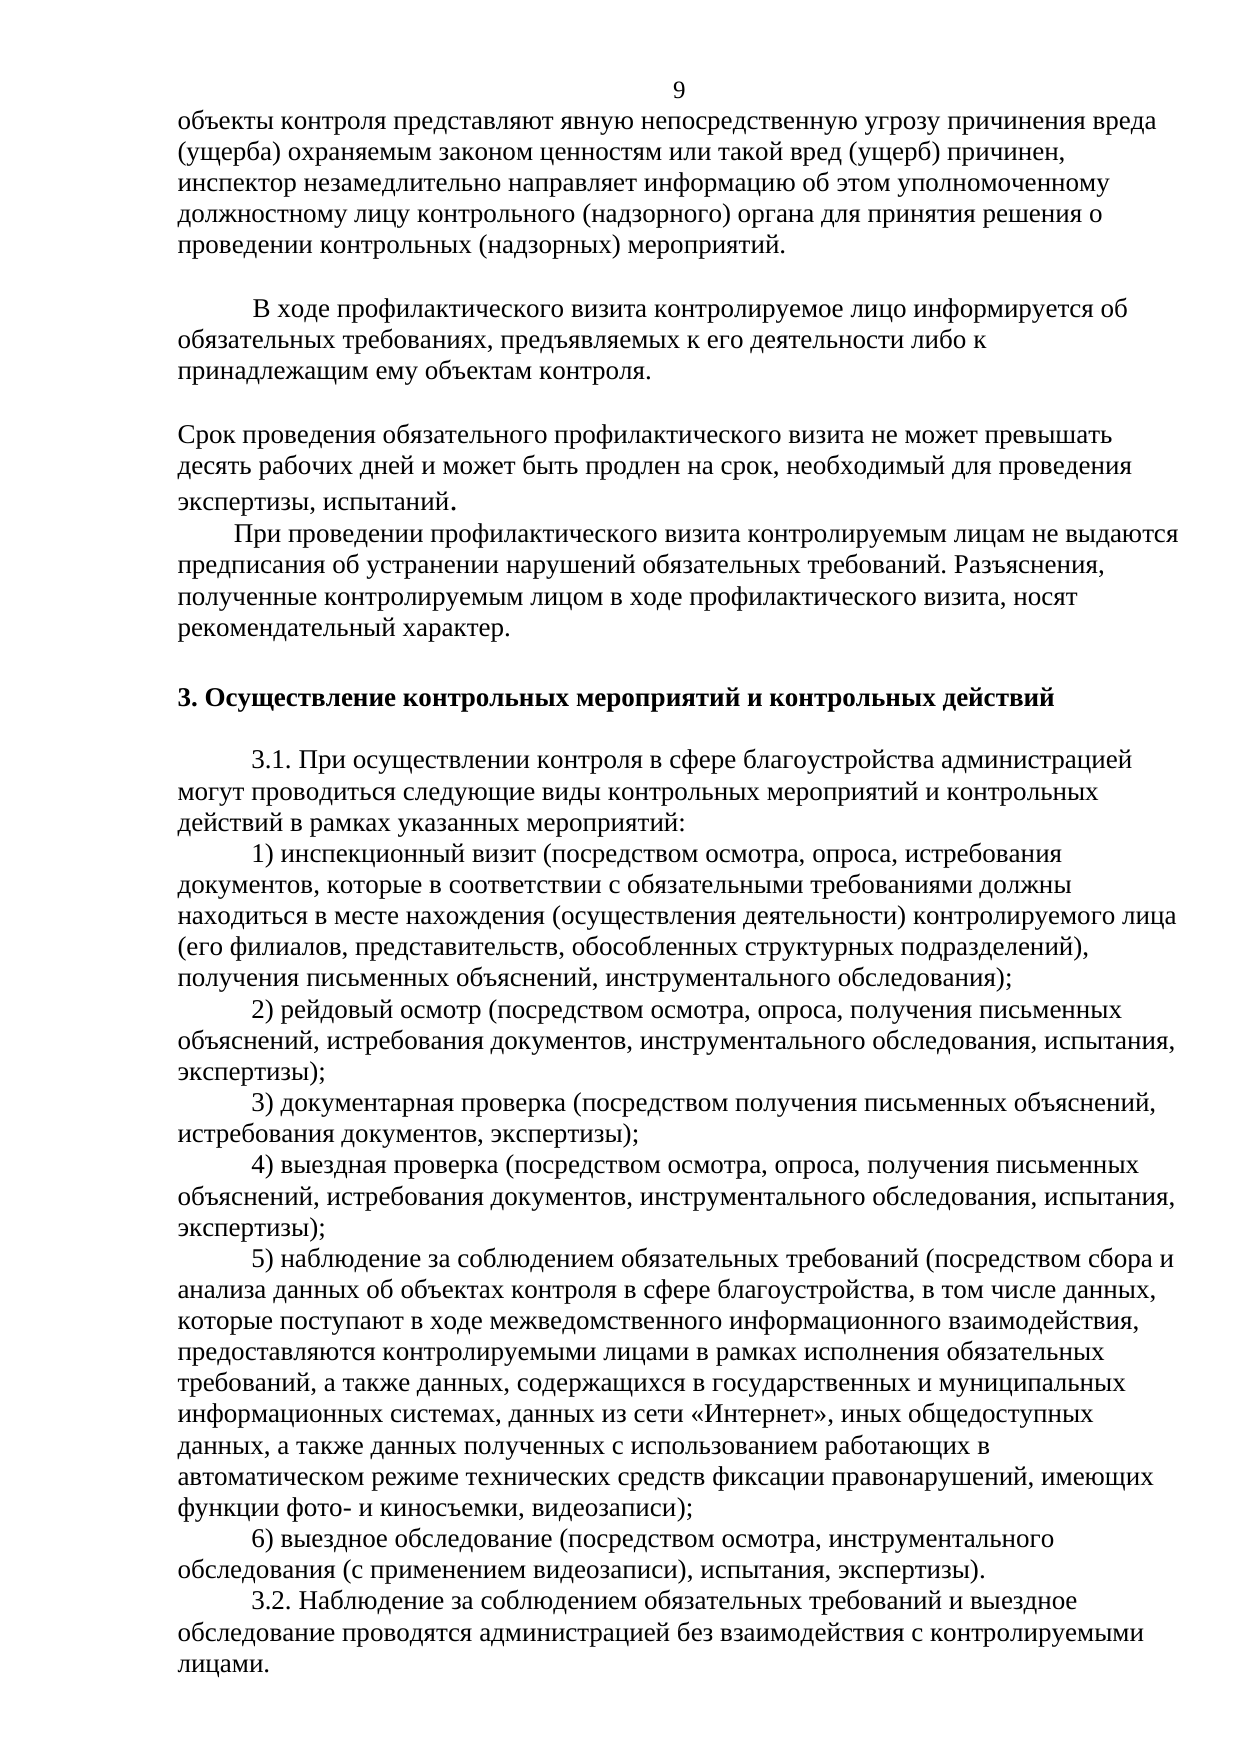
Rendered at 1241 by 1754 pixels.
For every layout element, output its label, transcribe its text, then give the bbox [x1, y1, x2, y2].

text 3.2. Наблюдение за соблюдением обязательных требований и выездное обследование проводятся администрацией без взаимодействия с контролируемыми лицами. [177, 1584, 1181, 1678]
text 2) рейдовый осмотр (посредством осмотра, опроса, получения письменных объяснений, истребования документов, инструментального обследования, испытания, экспертизы); [177, 993, 1181, 1086]
text 1) инспекционный визит (посредством осмотра, опроса, истребования документов, которые в соответствии с обязательными требованиями должны находиться в месте нахождения (осуществления деятельности) контролируемого лица (его филиалов, представительств, обособленных структурных подразделений), получения письменных объяснений, инструментального обследования); [177, 837, 1181, 993]
text В ходе профилактического визита контролируемое лицо информируется об обязательных требованиях, предъявляемых к его деятельности либо к принадлежащим ему объектам контроля. [177, 292, 1181, 386]
text 5) наблюдение за соблюдением обязательных требований (посредством сбора и анализа данных об объектах контроля в сфере благоустройства, в том числе данных, которые поступают в ходе межведомственного информационного взаимодействия, предоставляются контролируемыми лицами в рамках исполнения обязательных требований, а также данных, содержащихся в государственных и муниципальных информационных системах, данных из сети «Интернет», иных общедоступных данных, а также данных полученных с использованием работающих в автоматическом режиме технических средств фиксации правонарушений, имеющих функции фото- и киносъемки, видеозаписи); [177, 1242, 1181, 1522]
text 3.1. При осуществлении контроля в сфере благоустройства администрацией могут проводиться следующие виды контрольных мероприятий и контрольных действий в рамках указанных мероприятий: [177, 743, 1181, 837]
text 3. Осуществление контрольных мероприятий и контрольных действий [177, 673, 1181, 712]
text При проведении профилактического визита контролируемым лицам не выдаются предписания об устранении нарушений обязательных требований. Разъяснения, полученные контролируемым лицом в ходе профилактического визита, носят рекомендательный характер. [177, 517, 1181, 642]
text 4) выездная проверка (посредством осмотра, опроса, получения письменных объяснений, истребования документов, инструментального обследования, испытания, экспертизы); [177, 1148, 1181, 1242]
text Срок проведения обязательного профилактического визита не может превышать десять рабочих дней и может быть продлен на срок, необходимый для проведения экспертизы, испытаний. [177, 418, 1181, 517]
text 3) документарная проверка (посредством получения письменных объяснений, истребования документов, экспертизы); [177, 1086, 1181, 1148]
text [177, 104, 1181, 259]
text 6) выездное обследование (посредством осмотра, инструментального обследования (с применением видеозаписи), испытания, экспертизы). [177, 1522, 1181, 1584]
